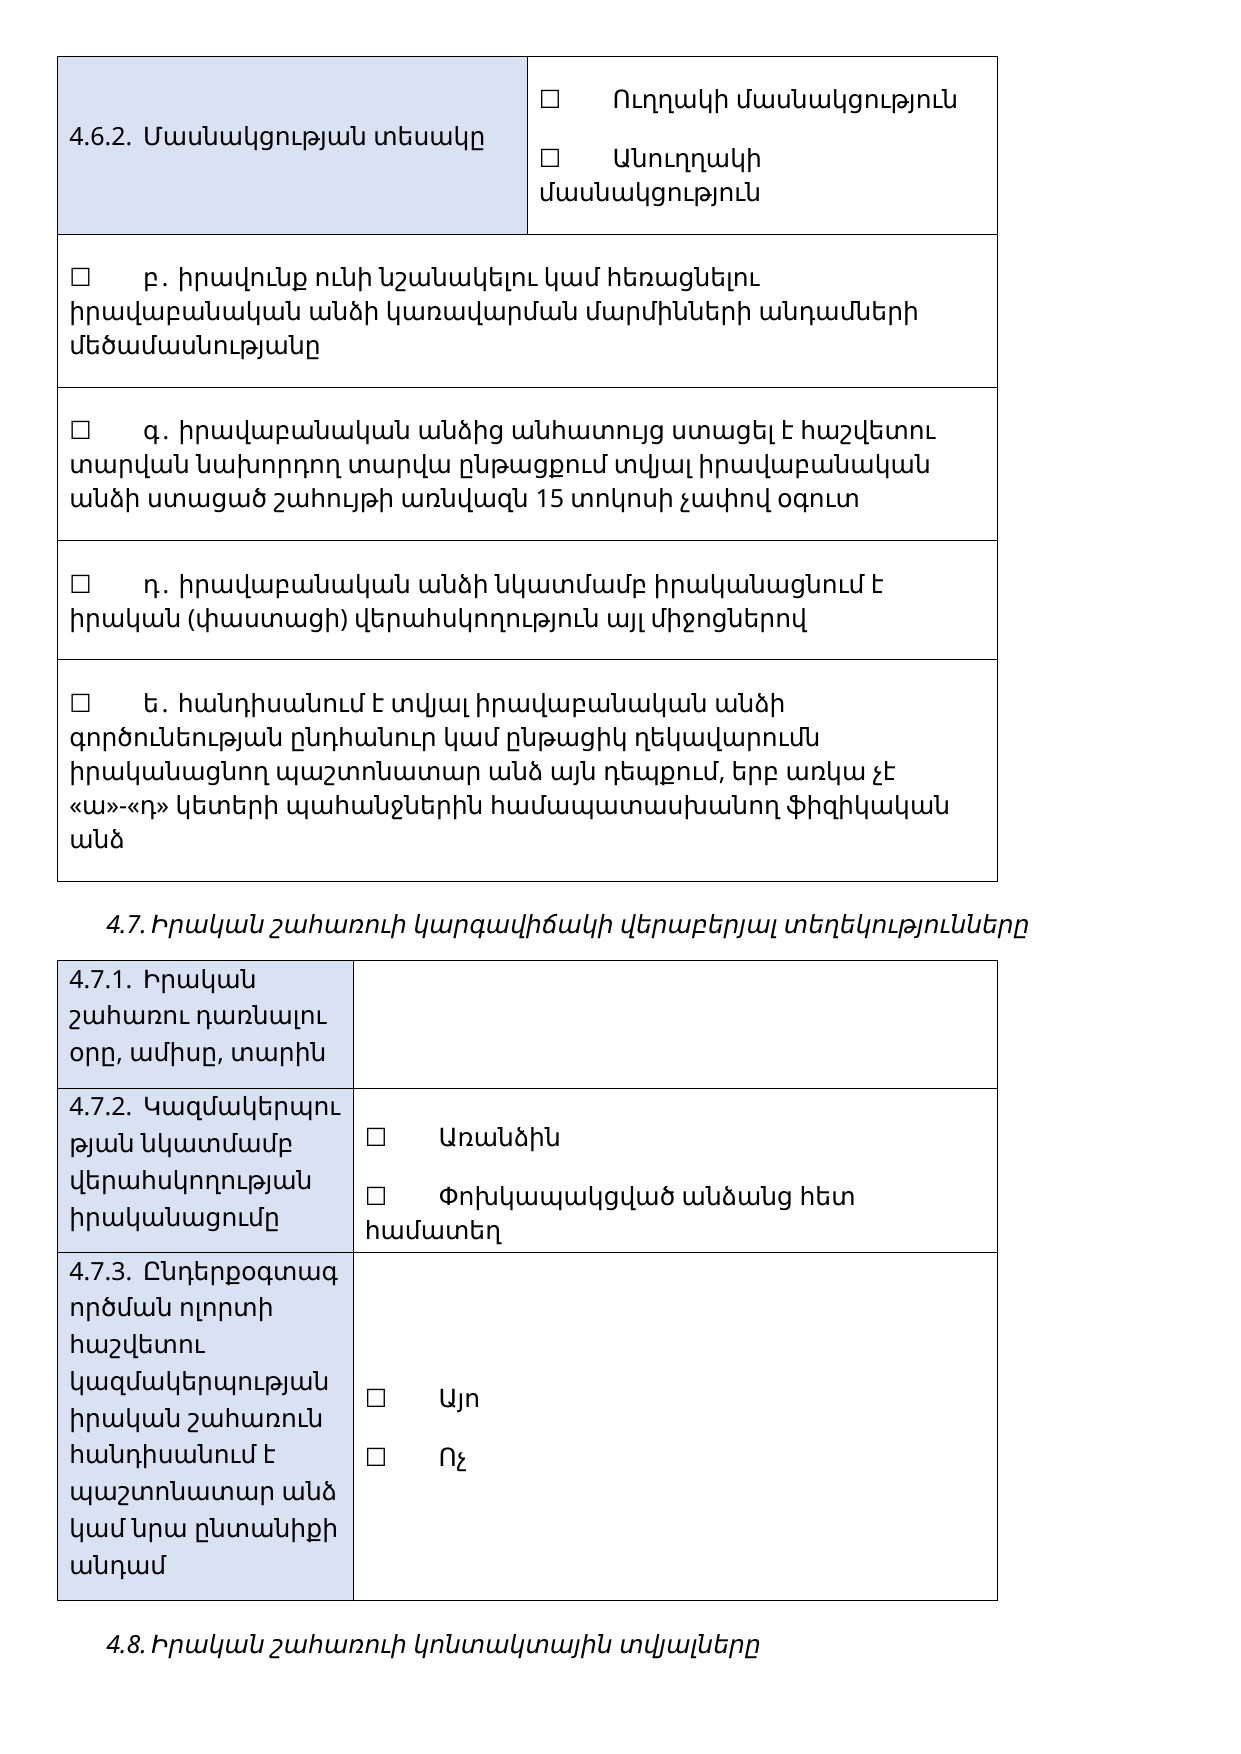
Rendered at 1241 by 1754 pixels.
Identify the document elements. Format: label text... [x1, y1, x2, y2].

table_cell ☐ Այո ☐ Ոչ [354, 1253, 997, 1600]
table_header Իրական շահառու դառնալու օրը, ամիսը, տարին [58, 961, 353, 1088]
table_cell ☐ դ․ իրավաբանական անձի նկատմամբ իրականացնում է իրական (փաստացի) վերահսկողություն այլ միջոցներով [58, 541, 997, 659]
table_cell Կազմակերպության նկատմամբ վերահսկողության իրականացումը [58, 1089, 353, 1252]
list Իրական շահառուի կարգավիճակի վերաբերյալ տեղեկությունները [106, 907, 1121, 941]
table_cell Ընդերքօգտագործման ոլորտի հաշվետու կազմակերպության իրական շահառուն հանդիսանում է պաշտոնատար անձ կամ նրա ընտանիքի անդամ [58, 1253, 353, 1600]
table_cell ☐ գ․ իրավաբանական անձից անհատույց ստացել է հաշվետու տարվան նախորդող տարվա ընթացքում տվյալ իրավաբանական անձի ստացած շահույթի առնվազն 15 տոկոսի չափով օգուտ [58, 388, 997, 540]
table_header [354, 961, 997, 1088]
table_cell ☐ Ուղղակի մասնակցություն ☐ Անուղղակի մասնակցություն [528, 57, 997, 234]
list Իրական շահառուի կոնտակտային տվյալները [106, 1626, 1121, 1661]
table_cell Մասնակցության տեսակը [58, 57, 527, 234]
table_cell ☐ ե․ հանդիսանում է տվյալ իրավաբանական անձի գործունեության ընդհանուր կամ ընթացիկ ղեկավարումն իրականացնող պաշտոնատար անձ այն դեպքում, երբ առկա չէ «ա»-«դ» կետերի պահանջներին համապատասխանող ֆիզիկական անձ [58, 660, 997, 881]
table_cell ☐ բ․ իրավունք ունի նշանակելու կամ հեռացնելու իրավաբանական անձի կառավարման մարմինների անդամների մեծամասնությանը [58, 235, 997, 387]
table_cell ☐ Առանձին ☐ Փոխկապակցված անձանց հետ համատեղ [354, 1089, 997, 1252]
